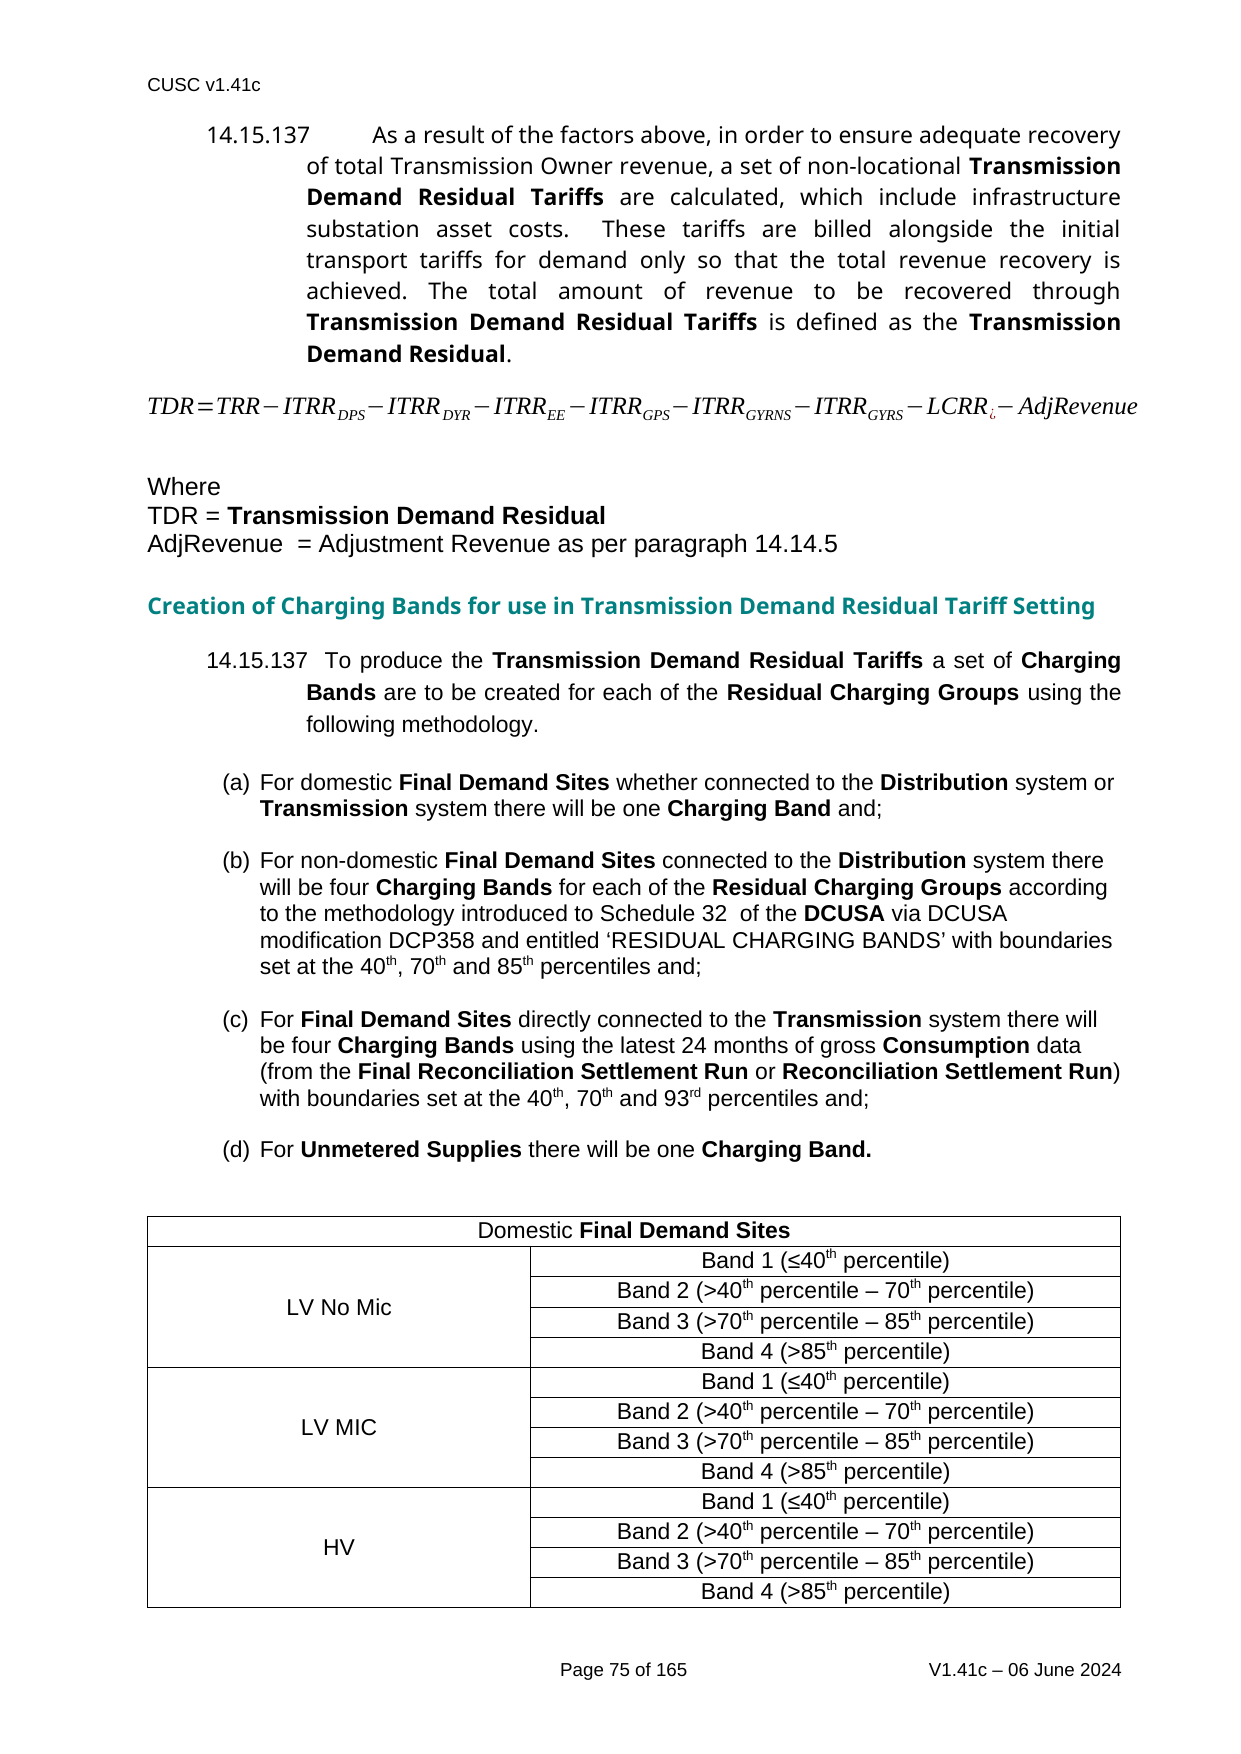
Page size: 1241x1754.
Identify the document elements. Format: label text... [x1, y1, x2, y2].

table_cell Band 1 (≤40th percentile) [531, 1368, 1120, 1397]
text Where [147, 472, 1121, 501]
table_cell Band 3 (>70th percentile – 85th percentile) [531, 1308, 1120, 1337]
list For non-domestic Final Demand Sites connected to the Distribution system there will be four Charging Bands for each of the Residual Charging Groups according to the methodology introduced to Schedule 32 of the DCUSA via DCUSA modification DCP358 and entitled ‘RESIDUAL CHARGING BANDS’ with boundaries set at the 40th, 70th and 85th percentiles and; [222, 847, 1121, 979]
table_cell HV [148, 1488, 530, 1607]
table_cell Band 2 (>40th percentile – 70th percentile) [531, 1277, 1120, 1307]
table_cell Band 3 (>70th percentile – 85th percentile) [531, 1428, 1120, 1457]
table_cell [531, 1518, 1120, 1547]
list For Unmetered Supplies there will be one Charging Band. [222, 1136, 1121, 1163]
list To produce the Transmission Demand Residual Tariffs a set of Charging Bands are to be created for each of the Residual Charging Groups using the following methodology. [206, 647, 1121, 737]
table_header Domestic Final Demand Sites [148, 1217, 1120, 1246]
table_cell Band 1 (≤40th percentile) [531, 1488, 1120, 1517]
table_cell Band 1 (≤40th percentile) [531, 1247, 1120, 1276]
text TDR = Transmission Demand Residual [147, 501, 1121, 529]
list As a result of the factors above, in order to ensure adequate recovery of total Transmission Owner revenue, a set of non-locational Transmission Demand Residual Tariffs are calculated, which include infrastructure substation asset costs. These tariffs are billed alongside the initial transport tariffs for demand only so that the total revenue recovery is achieved. The total amount of revenue to be recovered through Transmission Demand Residual Tariffs is defined as the Transmission Demand Residual. [206, 119, 1121, 369]
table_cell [531, 1548, 1120, 1577]
subtitle Creation of Charging Bands for use in Transmission Demand Residual Tariff Setting [147, 590, 1121, 621]
table_cell Band 4 (>85th percentile) [531, 1578, 1120, 1607]
table_cell LV No Mic [148, 1247, 530, 1367]
table_cell LV MIC [148, 1368, 530, 1487]
list For domestic Final Demand Sites whether connected to the Distribution system or Transmission system there will be one Charging Band and; [222, 768, 1121, 821]
table_cell Band 2 (>40th percentile – 70th percentile) [531, 1398, 1120, 1427]
table_cell Band 4 (>85th percentile) [531, 1338, 1120, 1367]
list For Final Demand Sites directly connected to the Transmission system there will be four Charging Bands using the latest 24 months of gross Consumption data (from the Final Reconciliation Settlement Run or Reconciliation Settlement Run) with boundaries set at the 40th, 70th and 93rd percentiles and; [222, 1006, 1121, 1111]
text AdjRevenue = Adjustment Revenue as per paragraph 14.14.5 [147, 529, 1121, 558]
table_cell Band 4 (>85th percentile) [531, 1458, 1120, 1487]
